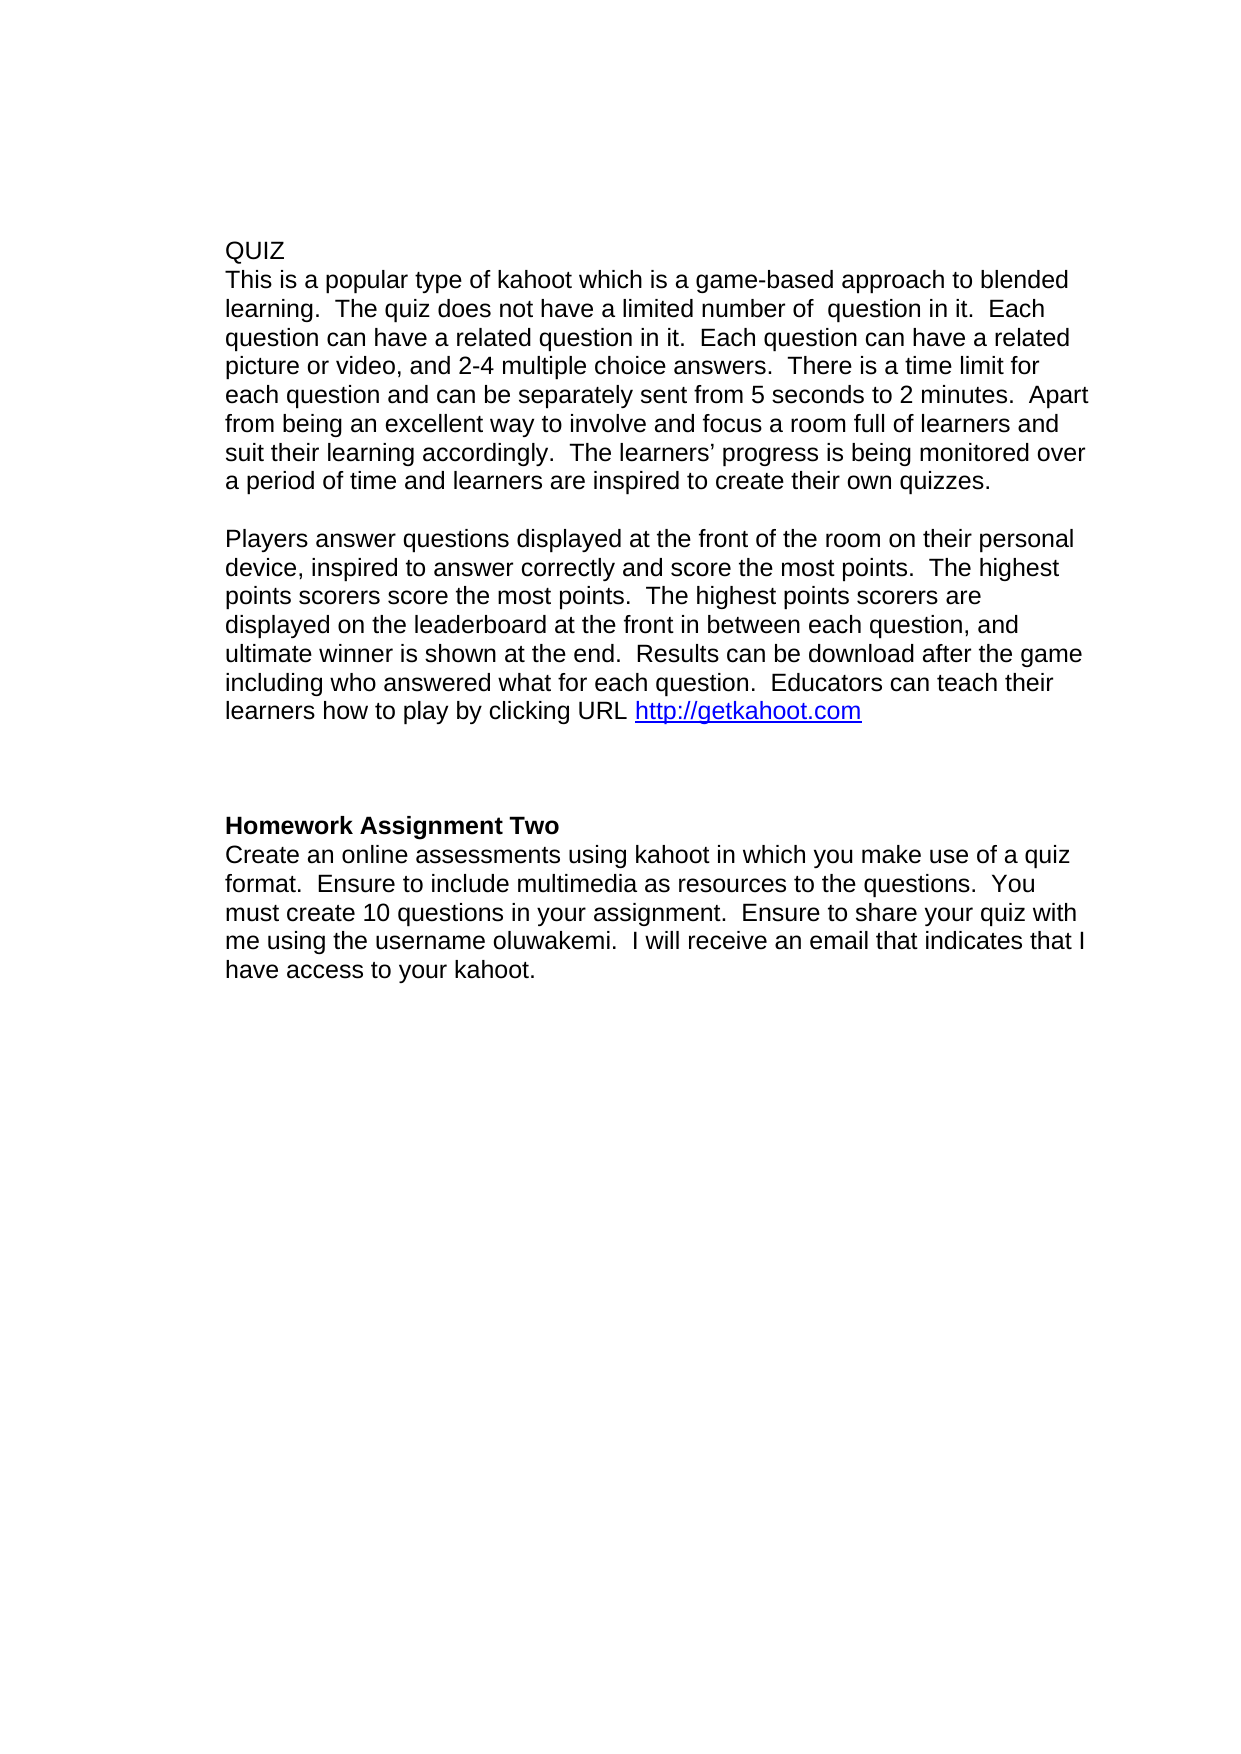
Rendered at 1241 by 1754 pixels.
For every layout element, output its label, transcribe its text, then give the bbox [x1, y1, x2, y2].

list Players answer questions displayed at the front of the room on their personal device, inspired to answer correctly and score the most points. The highest points scorers score the most points. The highest points scorers are displayed on the leaderboard at the front in between each question, and ultimate winner is shown at the end. Results can be download after the game including who answered what for each question. Educators can teach their learners how to play by clicking URL http://getkahoot.com [225, 524, 1090, 725]
list Homework Assignment Two [225, 811, 1090, 840]
list Create an online assessments using kahoot in which you make use of a quiz [225, 840, 1090, 869]
list This is a popular type of kahoot which is a game-based approach to blended learning. The quiz does not have a limited number of question in it. Each question can have a related question in it. Each question can have a related picture or video, and 2-4 multiple choice answers. There is a time limit for each question and can be separately sent from 5 seconds to 2 minutes. Apart from being an excellent way to involve and focus a room full of learners and suit their learning accordingly. The learners’ progress is being monitored over a period of time and learners are inspired to create their own quizzes. [225, 265, 1090, 495]
list format. Ensure to include multimedia as resources to the questions. You must create 10 questions in your assignment. Ensure to share your quiz with me using the username oluwakemi. I will receive an email that indicates that I have access to your kahoot. [225, 869, 1090, 984]
list QUIZ [225, 236, 1090, 265]
